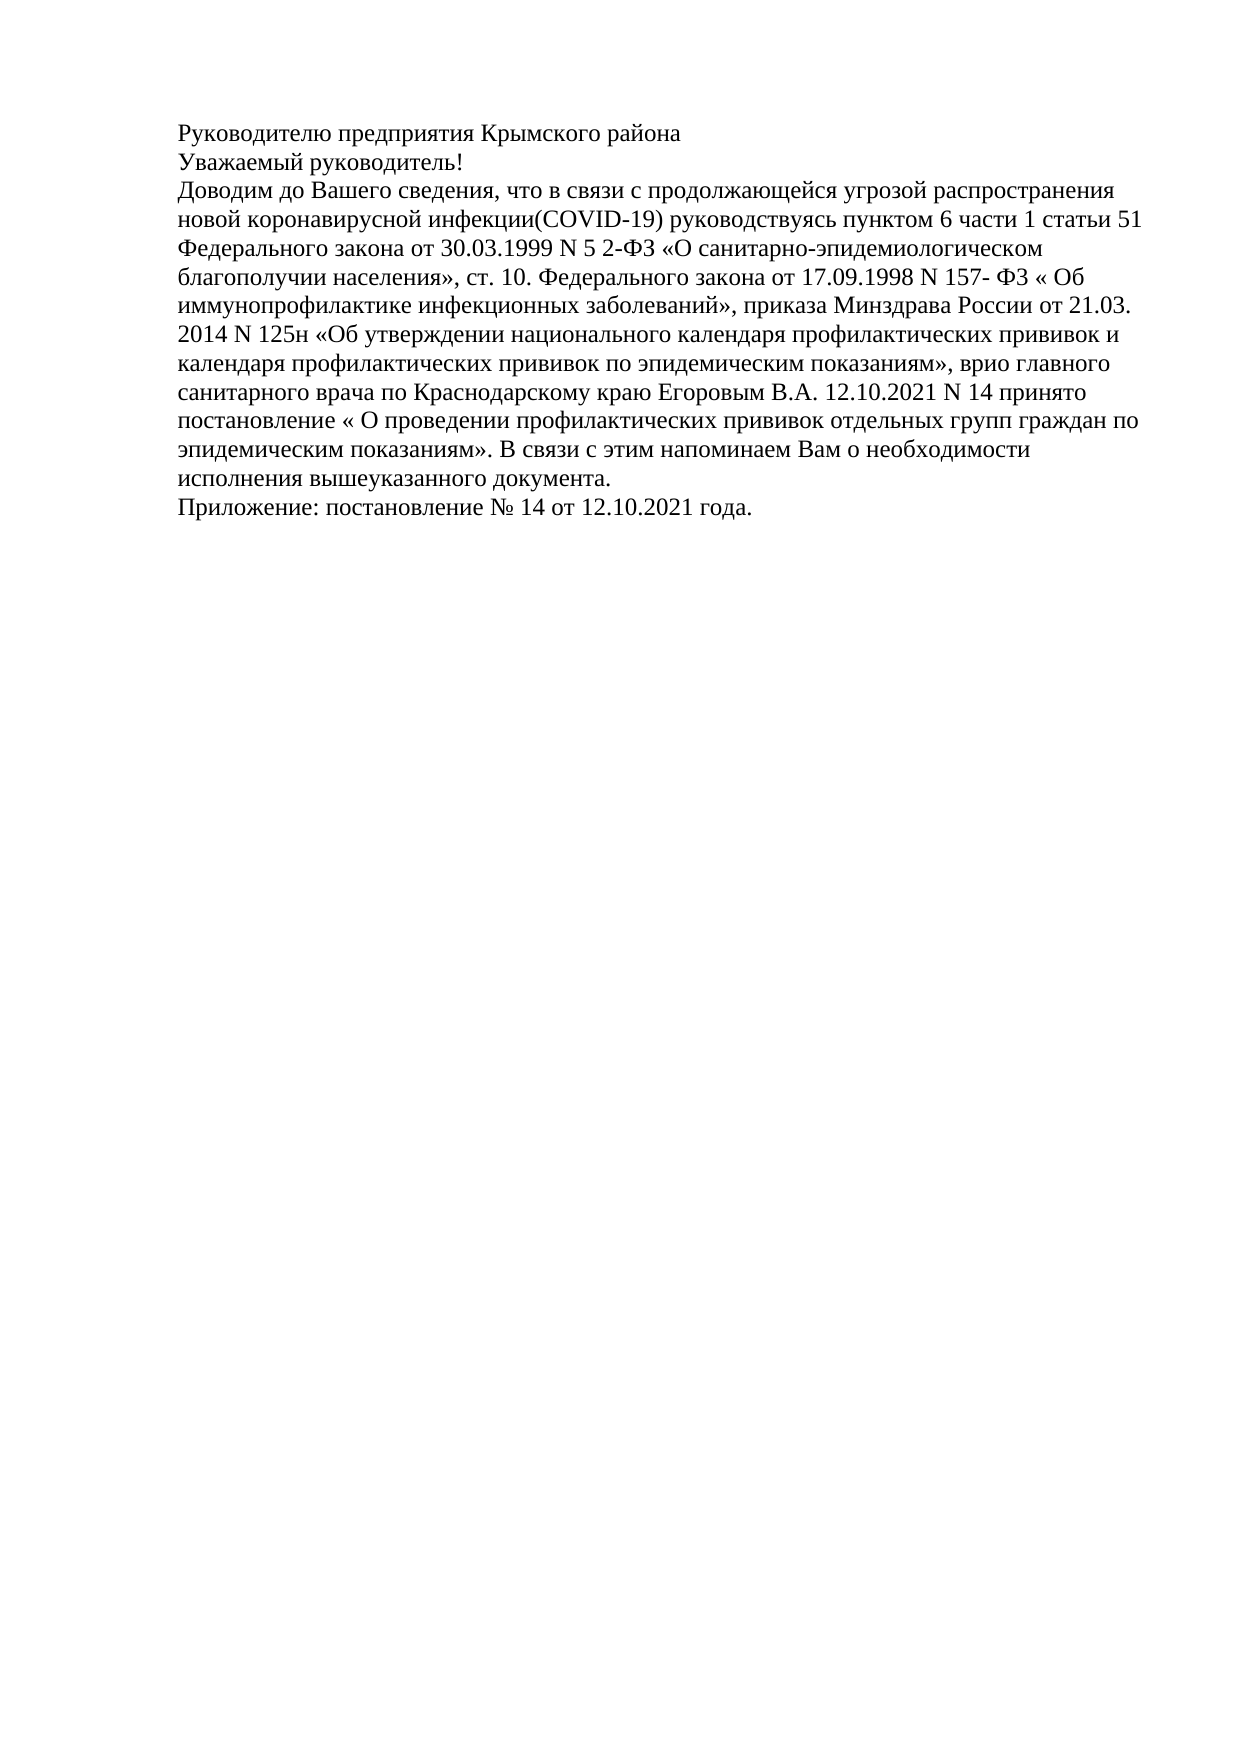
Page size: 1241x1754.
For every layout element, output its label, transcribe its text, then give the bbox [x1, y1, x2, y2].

text Доводим до Вашего сведения, что в связи с продолжающейся угрозой распространения новой коронавирусной инфекции(COVID-19) руководствуясь пунктом 6 части 1 статьи 51 Федерального закона от 30.03.1999 N 5 2-ФЗ «О санитарно-эпидемиологическом благополучии населения», ст. 10. Федерального закона от 17.09.1998 N 157- Ф3 « Об иммунопрофилактике инфекционных заболеваний», приказа Минздрава России от 21.03. 2014 N 125н «Об утверждении национального календаря профилактических прививок и календаря профилактических прививок по эпидемическим показаниям», врио главного санитарного врача по Краснодарскому краю Егоровым В.А. 12.10.2021 N 14 принято постановление « О проведении профилактических прививок отдельных групп граждан по эпидемическим показаниям». В связи с этим напоминаем Вам о необходимости исполнения вышеуказанного документа. [177, 176, 1152, 492]
text Уважаемый руководитель! [177, 147, 1152, 176]
text Приложение: постановление № 14 от 12.10.2021 года. [177, 492, 1152, 521]
text Руководителю предприятия Крымского района [177, 118, 1152, 147]
